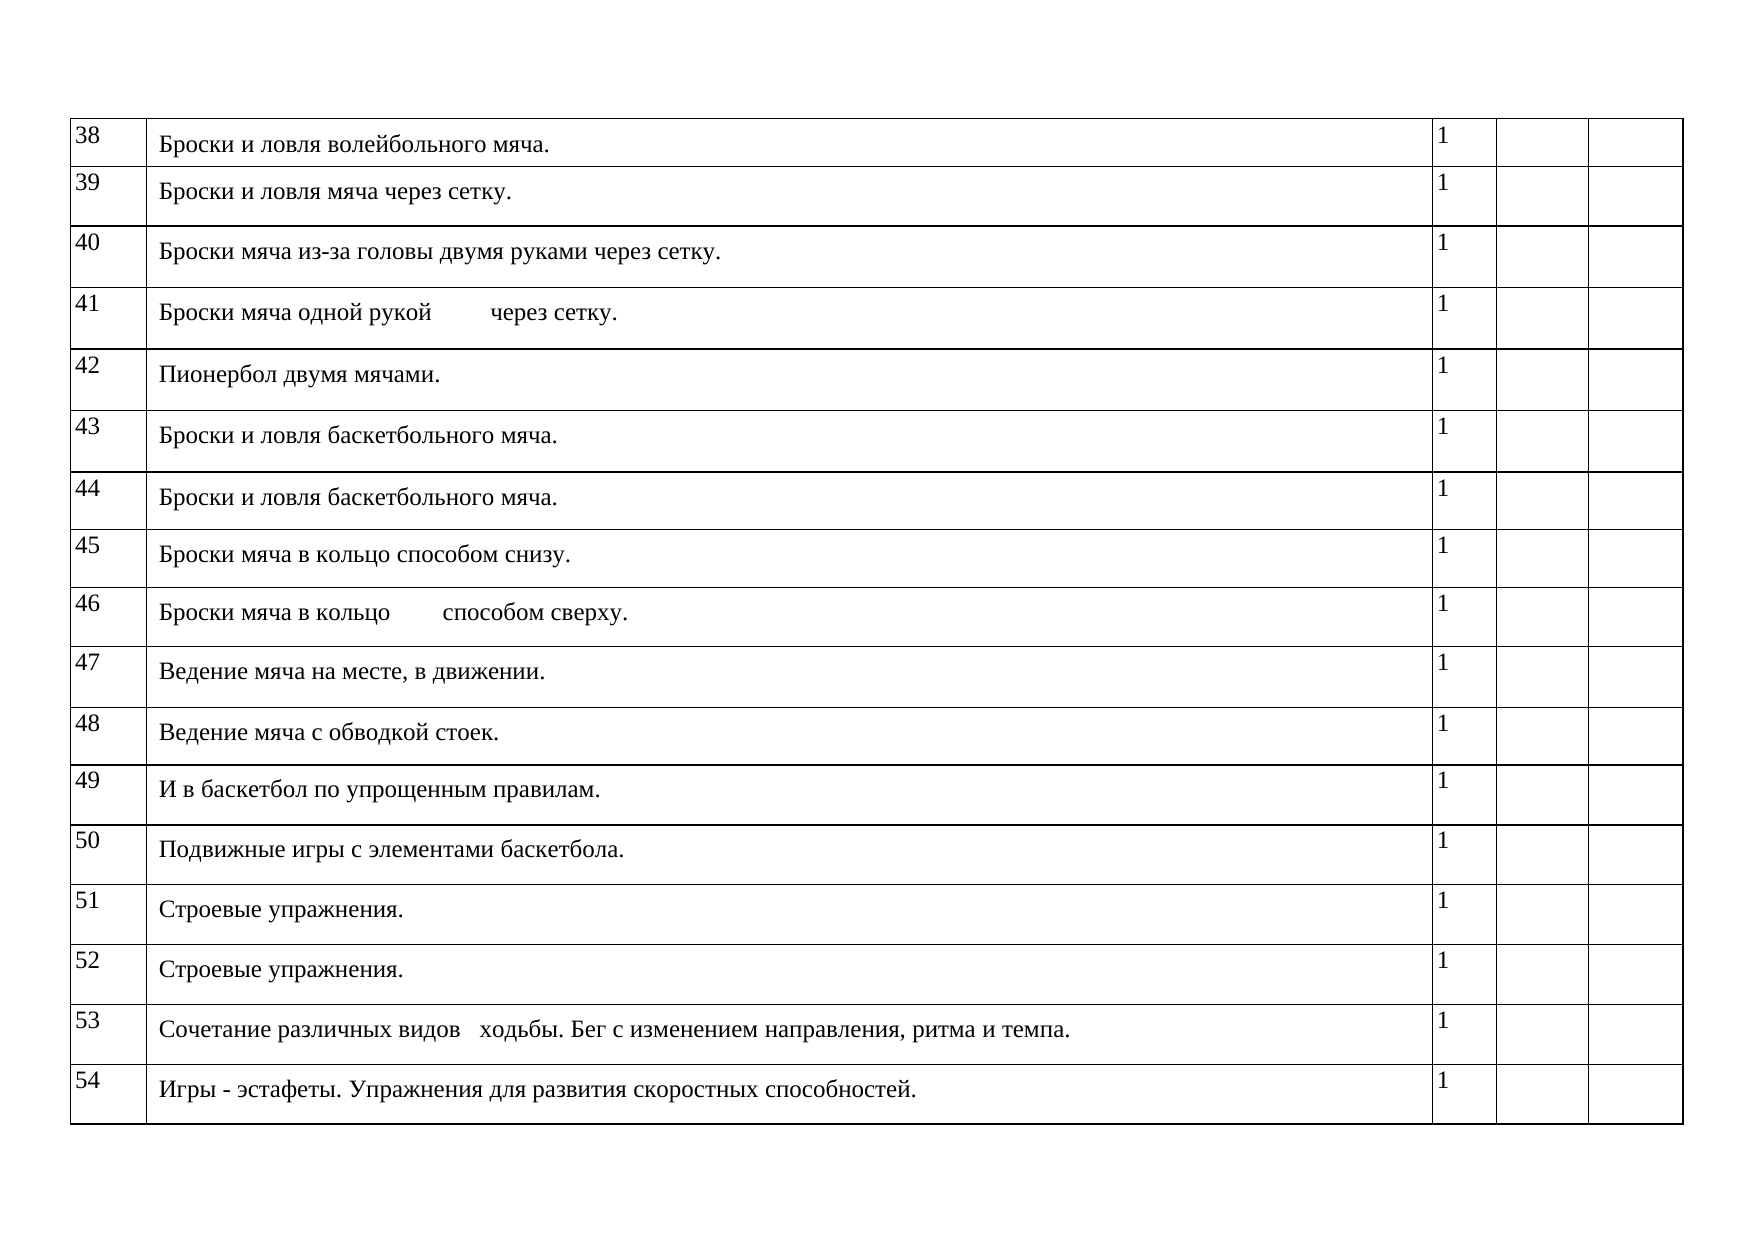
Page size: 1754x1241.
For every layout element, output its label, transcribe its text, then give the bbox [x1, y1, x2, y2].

table_cell 1 [1433, 227, 1496, 287]
table_cell [1497, 588, 1588, 646]
table_cell Ведение мяча на месте, в движении. [147, 647, 1432, 706]
table_cell [1497, 708, 1588, 764]
table_cell [1497, 530, 1588, 587]
table_cell 44 [71, 473, 146, 528]
table_cell Игры - эстафеты. Упражнения для развития скоростных способностей. [147, 1065, 1432, 1123]
table_cell [1589, 1005, 1682, 1063]
table_cell [1589, 119, 1682, 166]
table_cell [1497, 945, 1588, 1003]
table_cell Броски мяча одной рукой через сетку. [147, 288, 1432, 348]
table_cell [1589, 708, 1682, 764]
table_cell [1589, 766, 1682, 824]
table_cell 1 [1433, 473, 1496, 528]
table_cell 45 [71, 530, 146, 587]
table_cell [1497, 885, 1588, 944]
table_cell 52 [71, 945, 146, 1003]
table_cell Строевые упражнения. [147, 945, 1432, 1003]
table_cell [1589, 647, 1682, 706]
table_cell Броски и ловля баскетбольного мяча. [147, 473, 1432, 528]
table_cell 48 [71, 708, 146, 764]
table_cell 1 [1433, 647, 1496, 706]
table_cell 1 [1433, 588, 1496, 646]
table_cell [1589, 885, 1682, 944]
table_cell 1 [1433, 766, 1496, 824]
table_cell [1497, 1065, 1588, 1123]
table_cell [1589, 350, 1682, 410]
table_cell 50 [71, 826, 146, 884]
table_cell 42 [71, 350, 146, 410]
table_cell 1 [1433, 350, 1496, 410]
table_cell [1589, 288, 1682, 348]
table_cell [1497, 473, 1588, 528]
table_cell [1589, 826, 1682, 884]
table_cell 1 [1433, 167, 1496, 225]
table_cell [1497, 647, 1588, 706]
table_cell Строевые упражнения. [147, 885, 1432, 944]
table_cell 53 [71, 1005, 146, 1063]
table_cell 43 [71, 411, 146, 471]
table_cell 51 [71, 885, 146, 944]
table_cell 46 [71, 588, 146, 646]
table_cell 54 [71, 1065, 146, 1123]
table_cell 49 [71, 766, 146, 824]
table_cell [1589, 530, 1682, 587]
table_cell [1589, 945, 1682, 1003]
table_cell [1497, 167, 1588, 225]
table_cell 1 [1433, 826, 1496, 884]
table_cell И в баскетбол по упрощенным правилам. [147, 766, 1432, 824]
table_cell 40 [71, 227, 146, 287]
table_cell 1 [1433, 885, 1496, 944]
table_cell [1497, 766, 1588, 824]
table_cell 47 [71, 647, 146, 706]
table_cell 1 [1433, 411, 1496, 471]
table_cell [147, 119, 1432, 166]
table_cell Броски мяча в кольцо способом снизу. [147, 530, 1432, 587]
table_cell Пионербол двумя мячами. [147, 350, 1432, 410]
table_cell Броски и ловля мяча через сетку. [147, 167, 1432, 225]
table_cell 1 [1433, 119, 1496, 166]
table_cell 38 [71, 119, 146, 166]
table_cell 1 [1433, 945, 1496, 1003]
table_cell [1589, 411, 1682, 471]
table_cell 41 [71, 288, 146, 348]
table_cell [1497, 826, 1588, 884]
table_cell [1497, 119, 1588, 166]
table_cell Сочетание различных видов ходьбы. Бег с изменением направления, ритма и темпа. [147, 1005, 1432, 1063]
table_cell Броски и ловля баскетбольного мяча. [147, 411, 1432, 471]
table_cell Броски мяча в кольцо способом сверху. [147, 588, 1432, 646]
table_cell 1 [1433, 288, 1496, 348]
table_cell [1497, 227, 1588, 287]
table_cell 1 [1433, 1065, 1496, 1123]
table_cell [1497, 288, 1588, 348]
table_cell [1589, 588, 1682, 646]
table_cell [1497, 350, 1588, 410]
table_cell Подвижные игры с элементами баскетбола. [147, 826, 1432, 884]
table_cell 1 [1433, 530, 1496, 587]
table_cell 1 [1433, 708, 1496, 764]
table_cell [1497, 1005, 1588, 1063]
table_cell 1 [1433, 1005, 1496, 1063]
table_cell [1497, 411, 1588, 471]
table_cell 39 [71, 167, 146, 225]
table_cell [1589, 1065, 1682, 1123]
table_cell [1589, 227, 1682, 287]
table_cell [1589, 167, 1682, 225]
table_cell Ведение мяча с обводкой стоек. [147, 708, 1432, 764]
table_cell Броски мяча из-за головы двумя руками через сетку. [147, 227, 1432, 287]
table_cell [1589, 473, 1682, 528]
